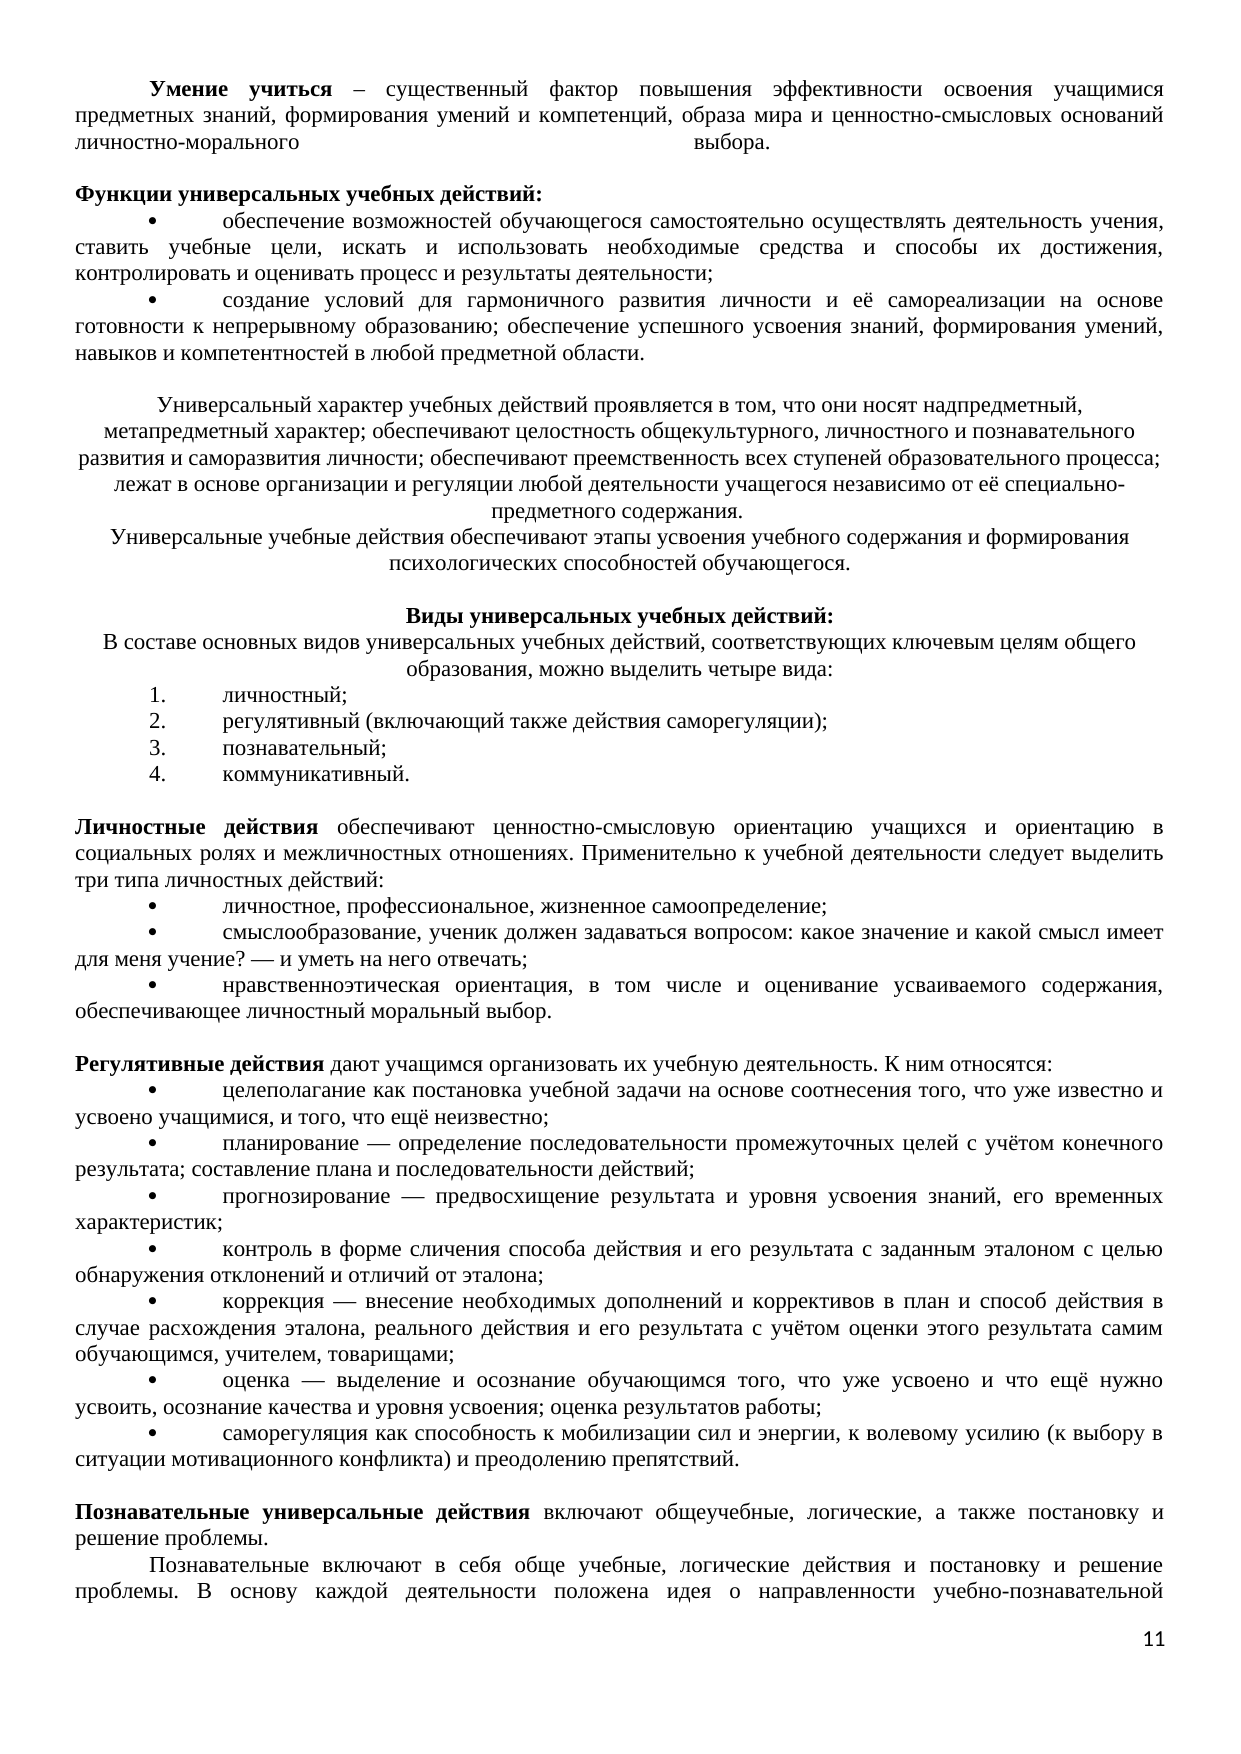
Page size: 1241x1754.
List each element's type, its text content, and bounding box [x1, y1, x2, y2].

text Личностные действия обеспечивают ценностно-смысловую ориентацию учащихся и ориентацию в социальных ролях и межличностных отношениях. Применительно к учебной деятельности следует выделить три типа личностных действий: [75, 787, 1165, 892]
list познавательный; [75, 734, 1165, 760]
list оценка — выделение и осознание обучающимся того, что уже усвоено и что ещё нужно усвоить, осознание качества и уровня усвоения; оценка результатов работы; [75, 1366, 1165, 1419]
list нравственноэтическая ориентация, в том числе и оценивание усваиваемого содержания, обеспечивающее личностный моральный выбор. [75, 971, 1165, 1024]
list смыслообразование, ученик должен задаваться вопросом: какое значение и какой смысл имеет для меня учение? — и уметь на него отвечать; [75, 918, 1165, 971]
list регулятивный (включающий также действия саморегуляции); [75, 707, 1165, 734]
list личностное, профессиональное, жизненное самоопределение; [75, 892, 1165, 918]
list коррекция — внесение необходимых дополнений и коррективов в план и способ действия в случае расхождения эталона, реального действия и его результата с учётом оценки этого результата самим обучающимся, учителем, товарищами; [75, 1287, 1165, 1366]
list создание условий для гармоничного развития личности и её самореализации на основе готовности к непрерывному образованию; обеспечение успешного усвоения знаний, формирования умений, навыков и компетентностей в любой предметной области. [75, 286, 1165, 365]
text Универсальный характер учебных действий проявляется в том, что они носят надпредметный, метапредметный характер; обеспечивают целостность общекультурного, личностного и познавательного развития и саморазвития личности; обеспечивают преемственность всех ступеней образовательного процесса; лежат в основе организации и регуляции любой деятельности учащегося независимо от её специально-предметного содержания. Универсальные учебные действия обеспечивают этапы усвоения учебного содержания и формирования психологических способностей обучающегося. Виды универсальных учебных действий: В составе основных видов универсальных учебных действий, соответствующих ключевым целям общего образования, можно выделить четыре вида: [75, 365, 1165, 681]
list контроль в форме сличения способа действия и его результата с заданным эталоном с целью обнаружения отклонений и отличий от эталона; [75, 1234, 1165, 1287]
text Регулятивные действия дают учащимся организовать их учебную деятельность. К ним относятся: [75, 1024, 1165, 1076]
list личностный; [75, 681, 1165, 707]
list целеполагание как постановка учебной задачи на основе соотнесения того, что уже известно и усвоено учащимися, и того, что ещё неизвестно; [75, 1076, 1165, 1129]
text Познавательные универсальные действия включают общеучебные, логические, а также постановку и решение проблемы. [75, 1472, 1165, 1551]
list планирование — определение последовательности промежуточных целей с учётом конечного результата; составление плана и последовательности действий; [75, 1129, 1165, 1182]
list коммуникативный. [75, 760, 1165, 787]
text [75, 1551, 1165, 1603]
list саморегуляция как способность к мобилизации сил и энергии, к волевому усилию (к выбору в ситуации мотивационного конфликта) и преодолению препятствий. [75, 1419, 1165, 1472]
text Умение учиться – существенный фактор повышения эффективности освоения учащимися предметных знаний, формирования умений и компетенций, образа мира и ценностно-смысловых оснований личностно-морального выбора. Функции универсальных учебных действий: [75, 75, 1165, 207]
list обеспечение возможностей обучающегося самостоятельно осуществлять деятельность учения, ставить учебные цели, искать и использовать необходимые средства и способы их достижения, контролировать и оценивать процесс и результаты деятельности; [75, 207, 1165, 286]
list прогнозирование — предвосхищение результата и уровня усвоения знаний, его временных характеристик; [75, 1182, 1165, 1234]
